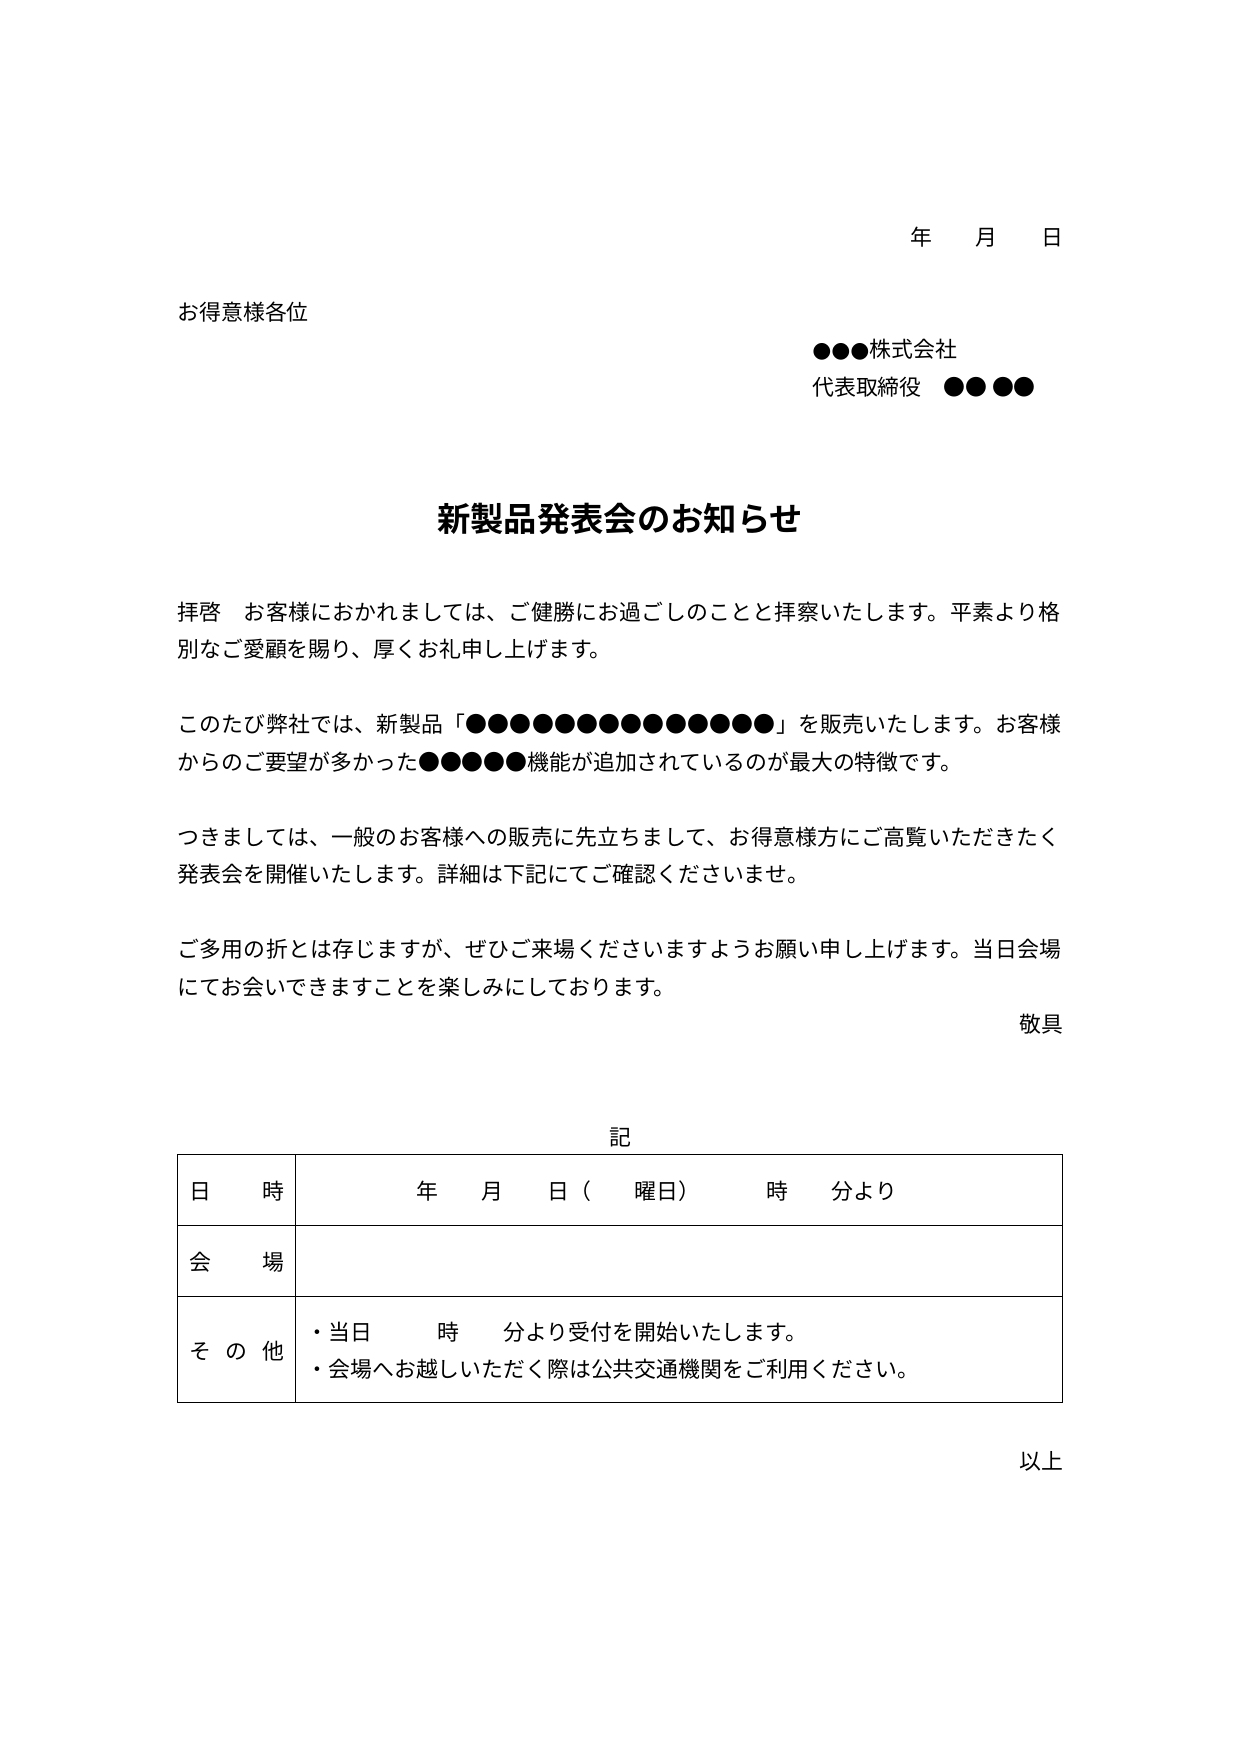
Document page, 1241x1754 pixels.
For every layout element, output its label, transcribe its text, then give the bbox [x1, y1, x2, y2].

text お得意様各位 [177, 292, 1063, 329]
text ●●●株式会社 [177, 329, 1063, 367]
table_cell ・当日 時 分より受付を開始いたします。 ・会場へお越しいただく際は公共交通機関をご利用ください。 [296, 1297, 1062, 1402]
table_cell [296, 1226, 1062, 1296]
text ご多用の折とは存じますが、ぜひご来場くださいますようお願い申し上げます。当日会場にてお会いできますことを楽しみにしております。 [177, 929, 1063, 1004]
text 代表取締役 ●● ●● [177, 367, 1063, 404]
table_cell 会場 [178, 1226, 295, 1296]
text 拝啓 お客様におかれましては、ご健勝にお過ごしのことと拝察いたします。平素より格別なご愛顧を賜り、厚くお礼申し上げます。 [177, 592, 1063, 667]
table_header 年 月 日（ 曜日） 時 分より [296, 1155, 1062, 1225]
text つきましては、一般のお客様への販売に先立ちまして、お得意様方にご高覧いただきたく、発表会を開催いたします。詳細は下記にてご確認くださいませ。 [177, 817, 1063, 892]
table_header 日時 [178, 1155, 295, 1225]
text このたび弊社では、新製品「●●●●●●●●●●●●●●」を販売いたします。お客様からのご要望が多かった●●●●●機能が追加されているのが最大の特徴です。 [177, 704, 1063, 779]
table_cell その他 [178, 1297, 295, 1402]
text 新製品発表会のお知らせ [177, 479, 1063, 554]
text 敬具 [177, 1004, 1063, 1042]
text 以上 [177, 1441, 1063, 1478]
subtitle 記 [177, 1117, 1063, 1154]
text 年 月 日 [177, 217, 1063, 254]
